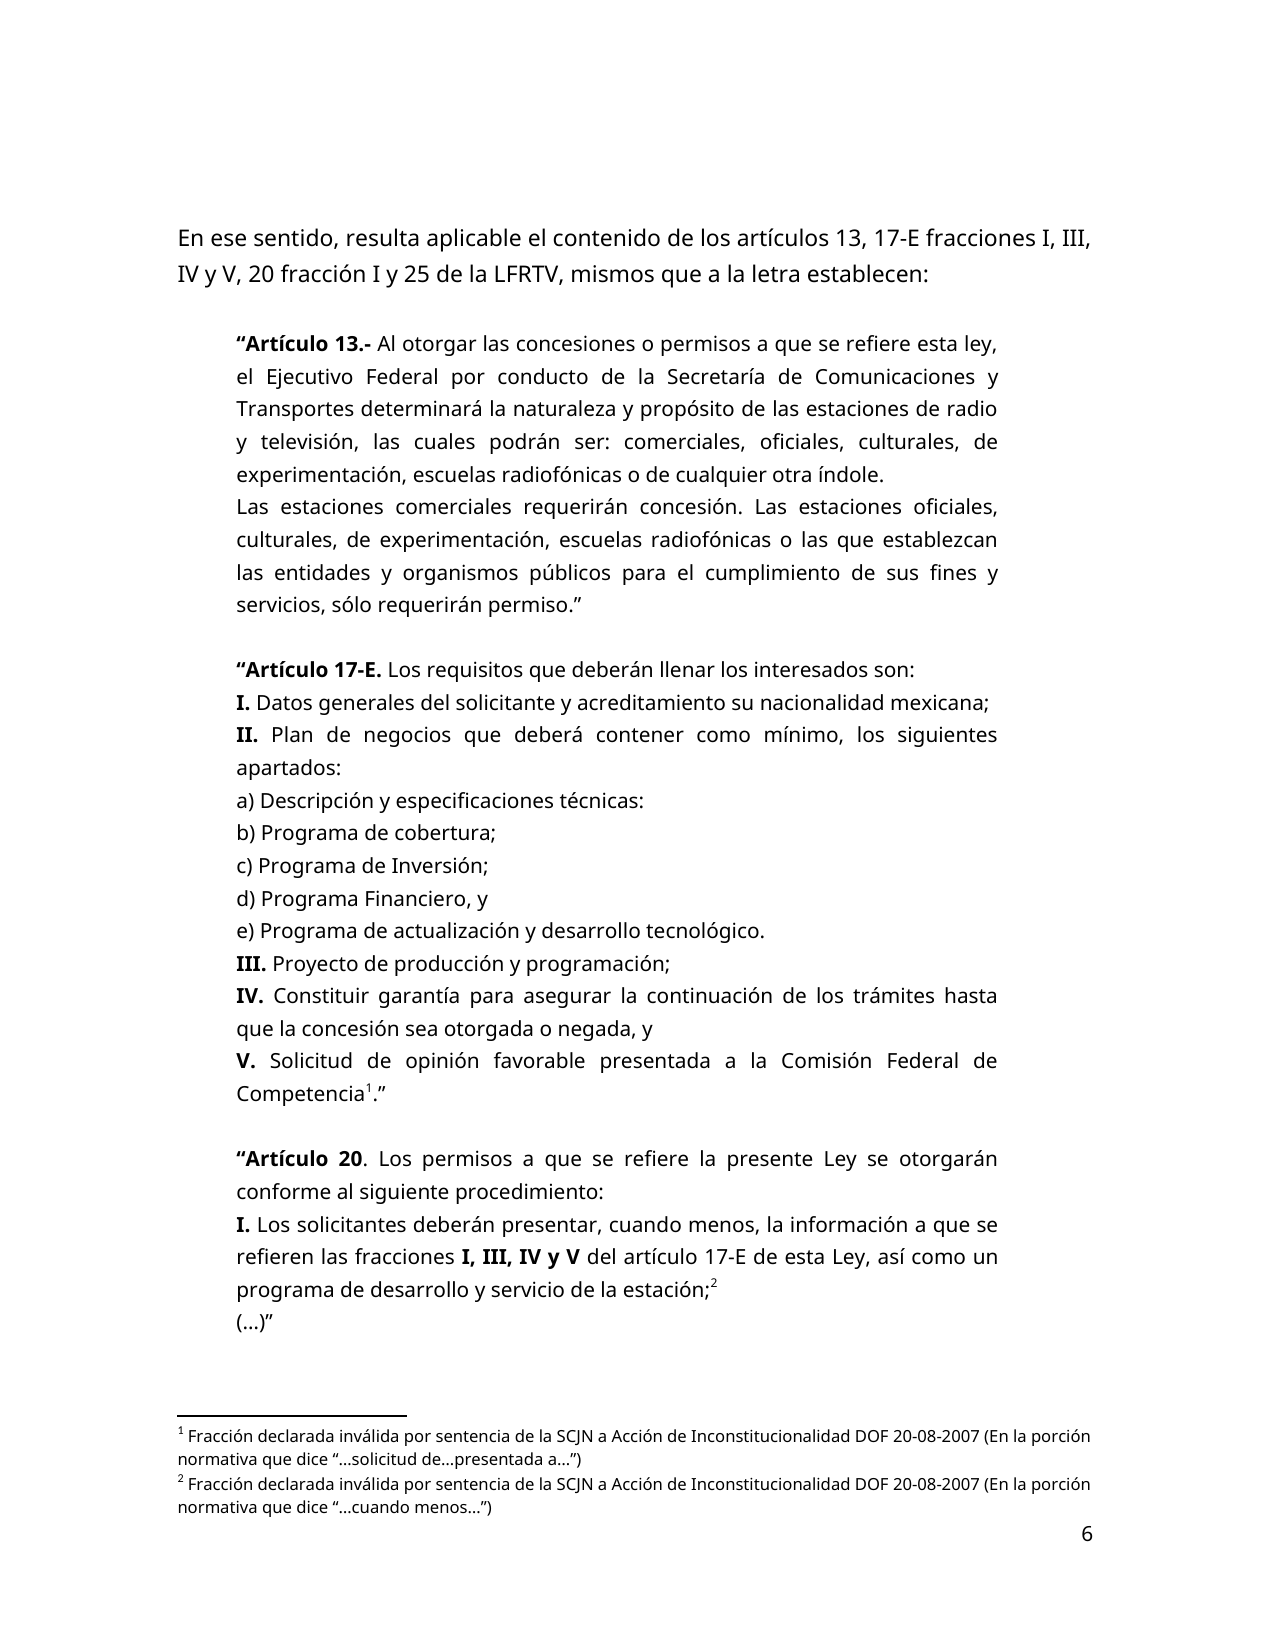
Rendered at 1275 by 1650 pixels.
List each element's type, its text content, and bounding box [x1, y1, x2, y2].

text IV. Constituir garantía para asegurar la continuación de los trámites hasta que la concesión sea otorgada o negada, y [236, 981, 999, 1042]
text d) Programa Financiero, y [236, 884, 999, 912]
text “Artículo 17-E. Los requisitos que deberán llenar los interesados son: [236, 655, 999, 684]
text b) Programa de cobertura; [236, 818, 999, 847]
text a) Descripción y especificaciones técnicas: [236, 786, 999, 814]
text (…)” [236, 1307, 999, 1336]
text c) Programa de Inversión; [236, 851, 999, 879]
text “Artículo 20. Los permisos a que se refiere la presente Ley se otorgarán conforme al siguiente procedimiento: [236, 1144, 999, 1206]
text III. Proyecto de producción y programación; [236, 949, 999, 977]
text En ese sentido, resulta aplicable el contenido de los artículos 13, 17-E fracciones I, III, IV y V, 20 fracción I y 25 de la LFRTV, mismos que a la letra establecen: [177, 222, 1093, 289]
text II. Plan de negocios que deberá contener como mínimo, los siguientes apartados: [236, 721, 999, 782]
text V. Solicitud de opinión favorable presentada a la Comisión Federal de Competencia.” [236, 1047, 999, 1108]
text “Artículo 13.- Al otorgar las concesiones o permisos a que se refiere esta ley, el Ejecutivo Federal por conducto de la Secretaría de Comunicaciones y Transportes determinará la naturaleza y propósito de las estaciones de radio y televisión, las cuales podrán ser: comerciales, oficiales, culturales, de experimentación, escuelas radiofónicas o de cualquier otra índole. [236, 329, 999, 488]
text I. Datos generales del solicitante y acreditamiento su nacionalidad mexicana; [236, 688, 999, 716]
text e) Programa de actualización y desarrollo tecnológico. [236, 916, 999, 945]
text I. Los solicitantes deberán presentar, cuando menos, la información a que se refieren las fracciones I, III, IV y V del artículo 17-E de esta Ley, así como un programa de desarrollo y servicio de la estación; [236, 1210, 999, 1303]
text Las estaciones comerciales requerirán concesión. Las estaciones oficiales, culturales, de experimentación, escuelas radiofónicas o las que establezcan las entidades y organismos públicos para el cumplimiento de sus fines y servicios, sólo requerirán permiso.” [236, 492, 999, 619]
